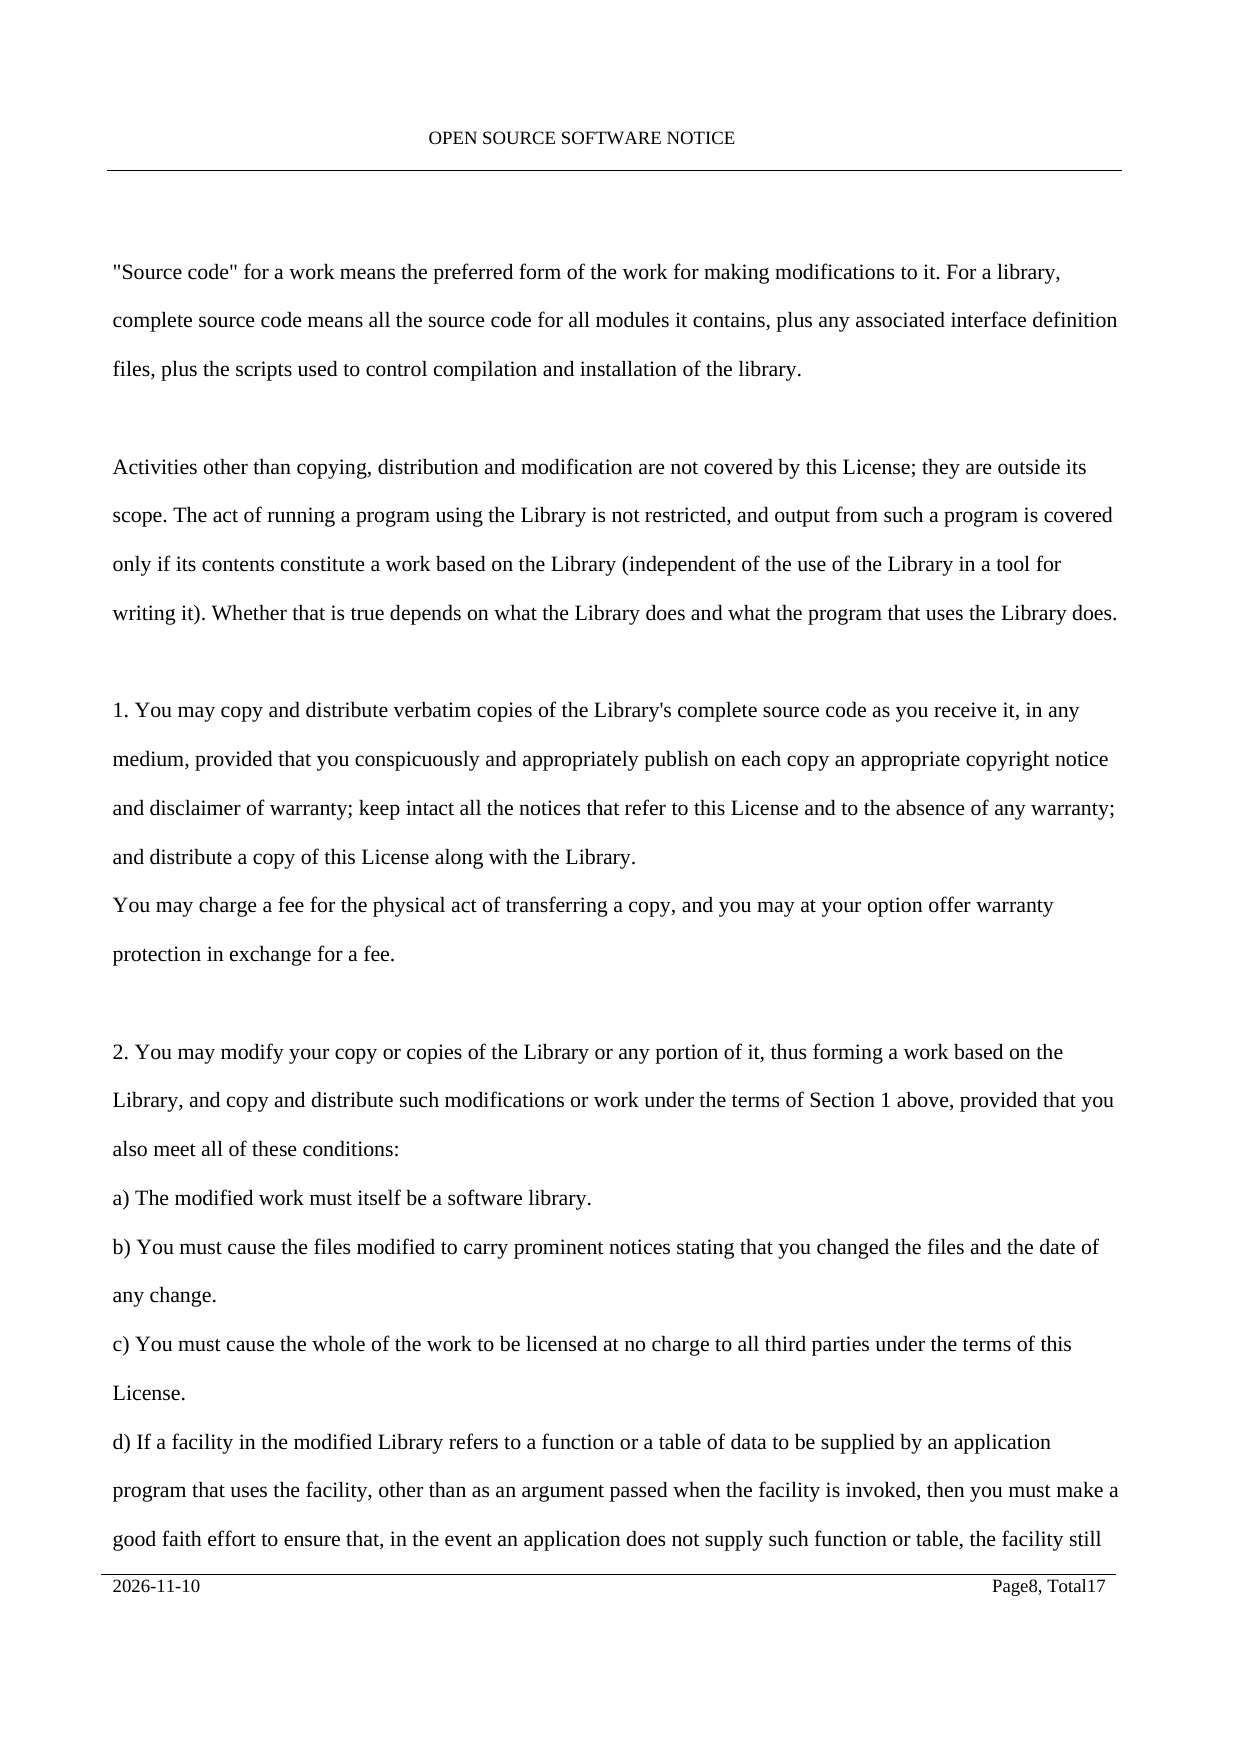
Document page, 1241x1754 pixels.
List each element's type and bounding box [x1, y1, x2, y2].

text [112, 206, 1128, 1555]
